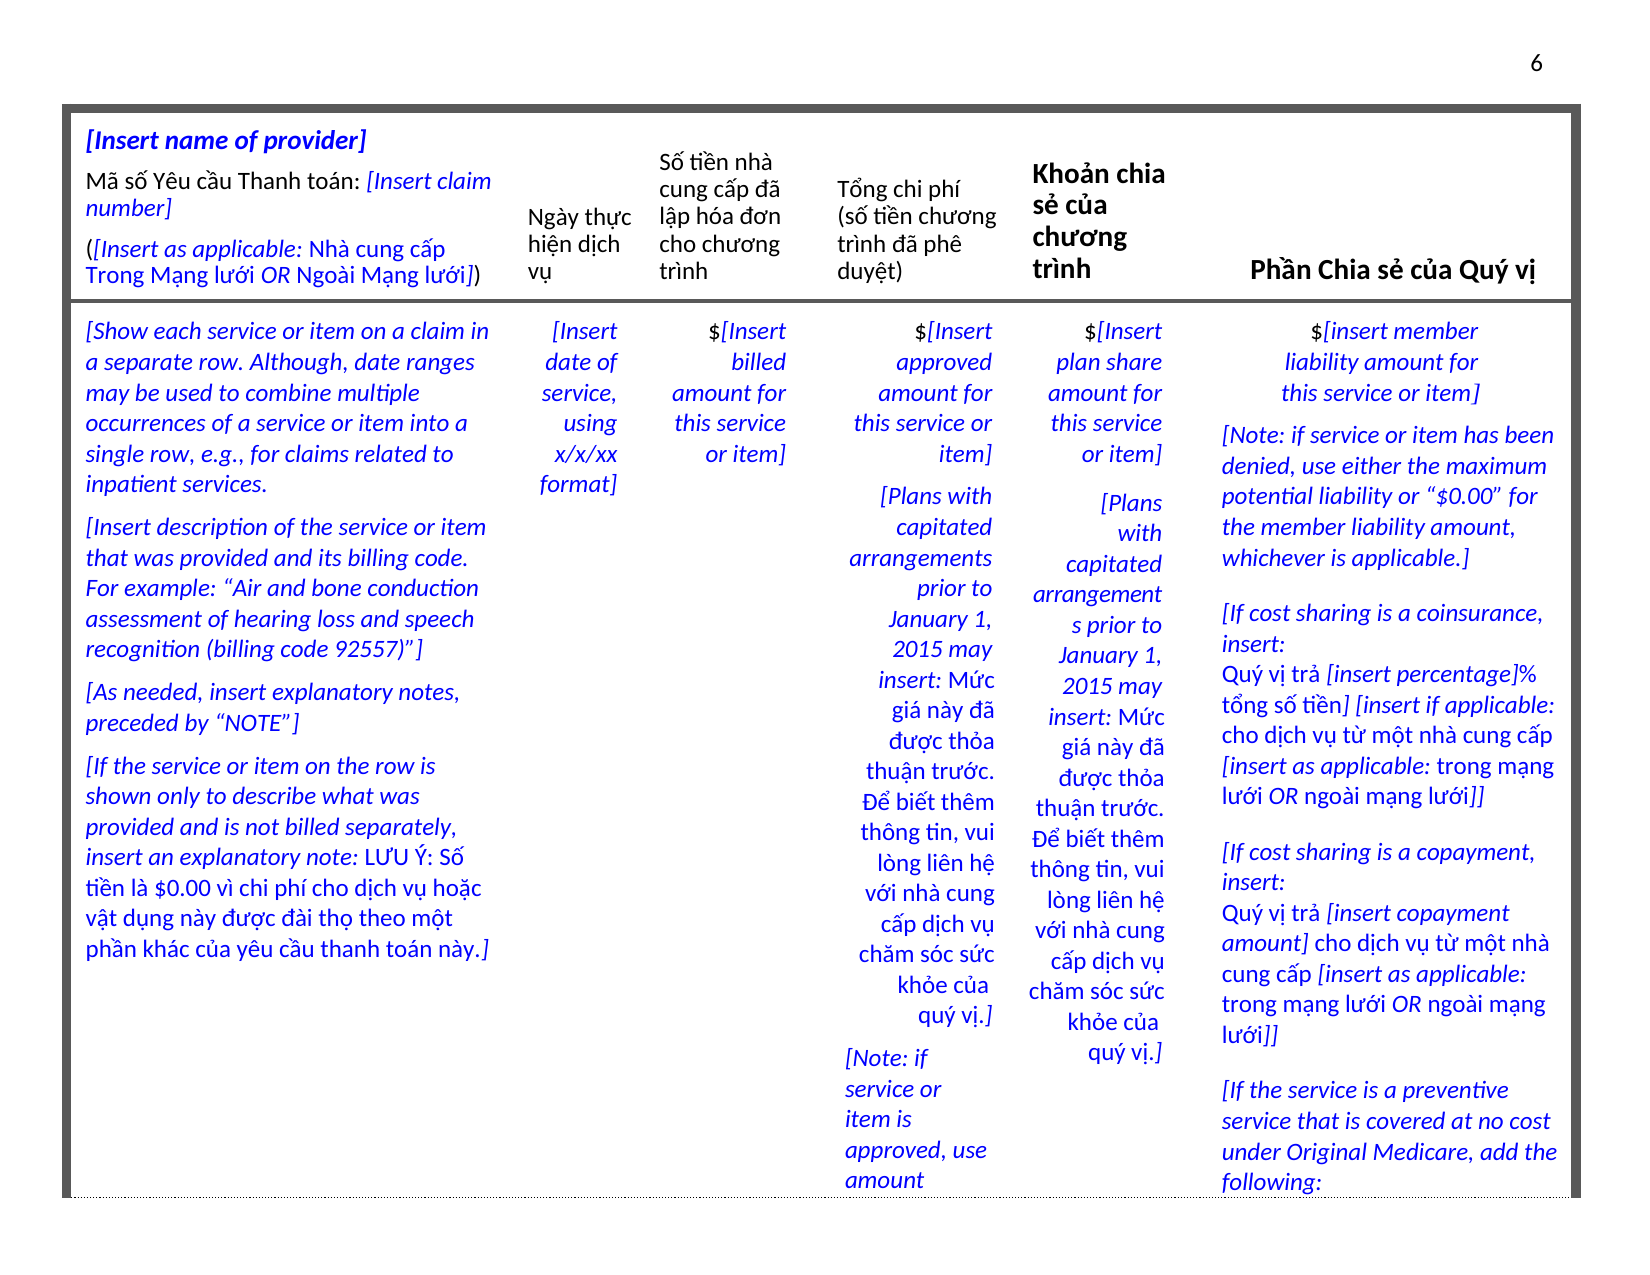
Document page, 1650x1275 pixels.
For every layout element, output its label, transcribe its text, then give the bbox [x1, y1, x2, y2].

table_header Phần Chia sẻ của Quý vị [1210, 113, 1571, 298]
table_header Ngày thực hiện dịch vụ [516, 113, 648, 298]
table_cell [Insert date of service, using x/x/xx format] [516, 303, 648, 1197]
table_header Khoản chia sẻ của chương trình [1013, 113, 1210, 298]
table_header Số tiền nhà cung cấp đã lập hóa đơn cho chương trình [648, 113, 826, 298]
table_cell $[Insert billed amount for this service or item] [648, 303, 826, 1197]
table_header Tổng chi phí (số tiền chương trình đã phê duyệt) [826, 113, 1013, 298]
table_header [Insert name of provider] Mã số Yêu cầu Thanh toán: [Insert claim number] ([Insert as applicable: Nhà cung cấp Trong Mạng lưới OR Ngoài Mạng lưới]) [71, 113, 516, 298]
